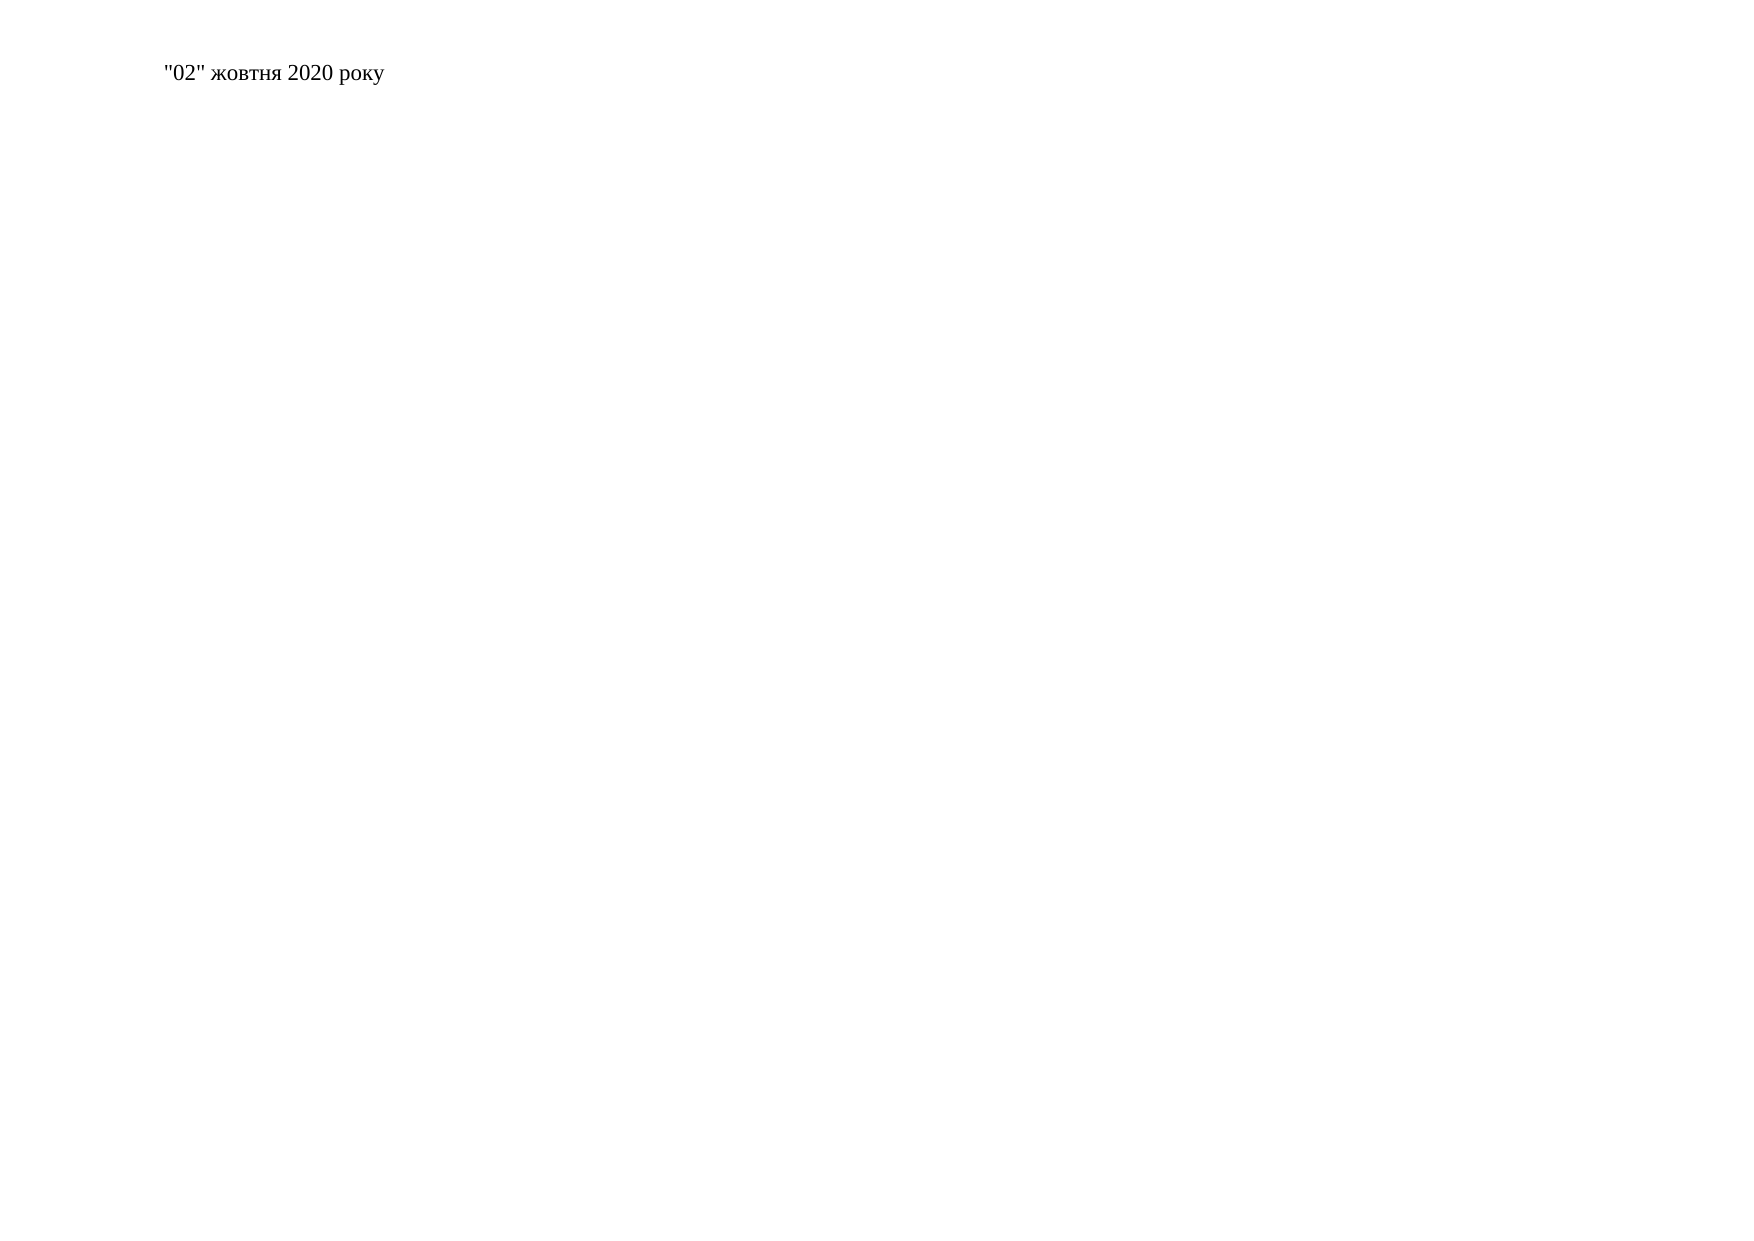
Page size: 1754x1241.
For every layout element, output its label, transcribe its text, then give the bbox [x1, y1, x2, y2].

text "02" жовтня 2020 року [88, 59, 1665, 85]
